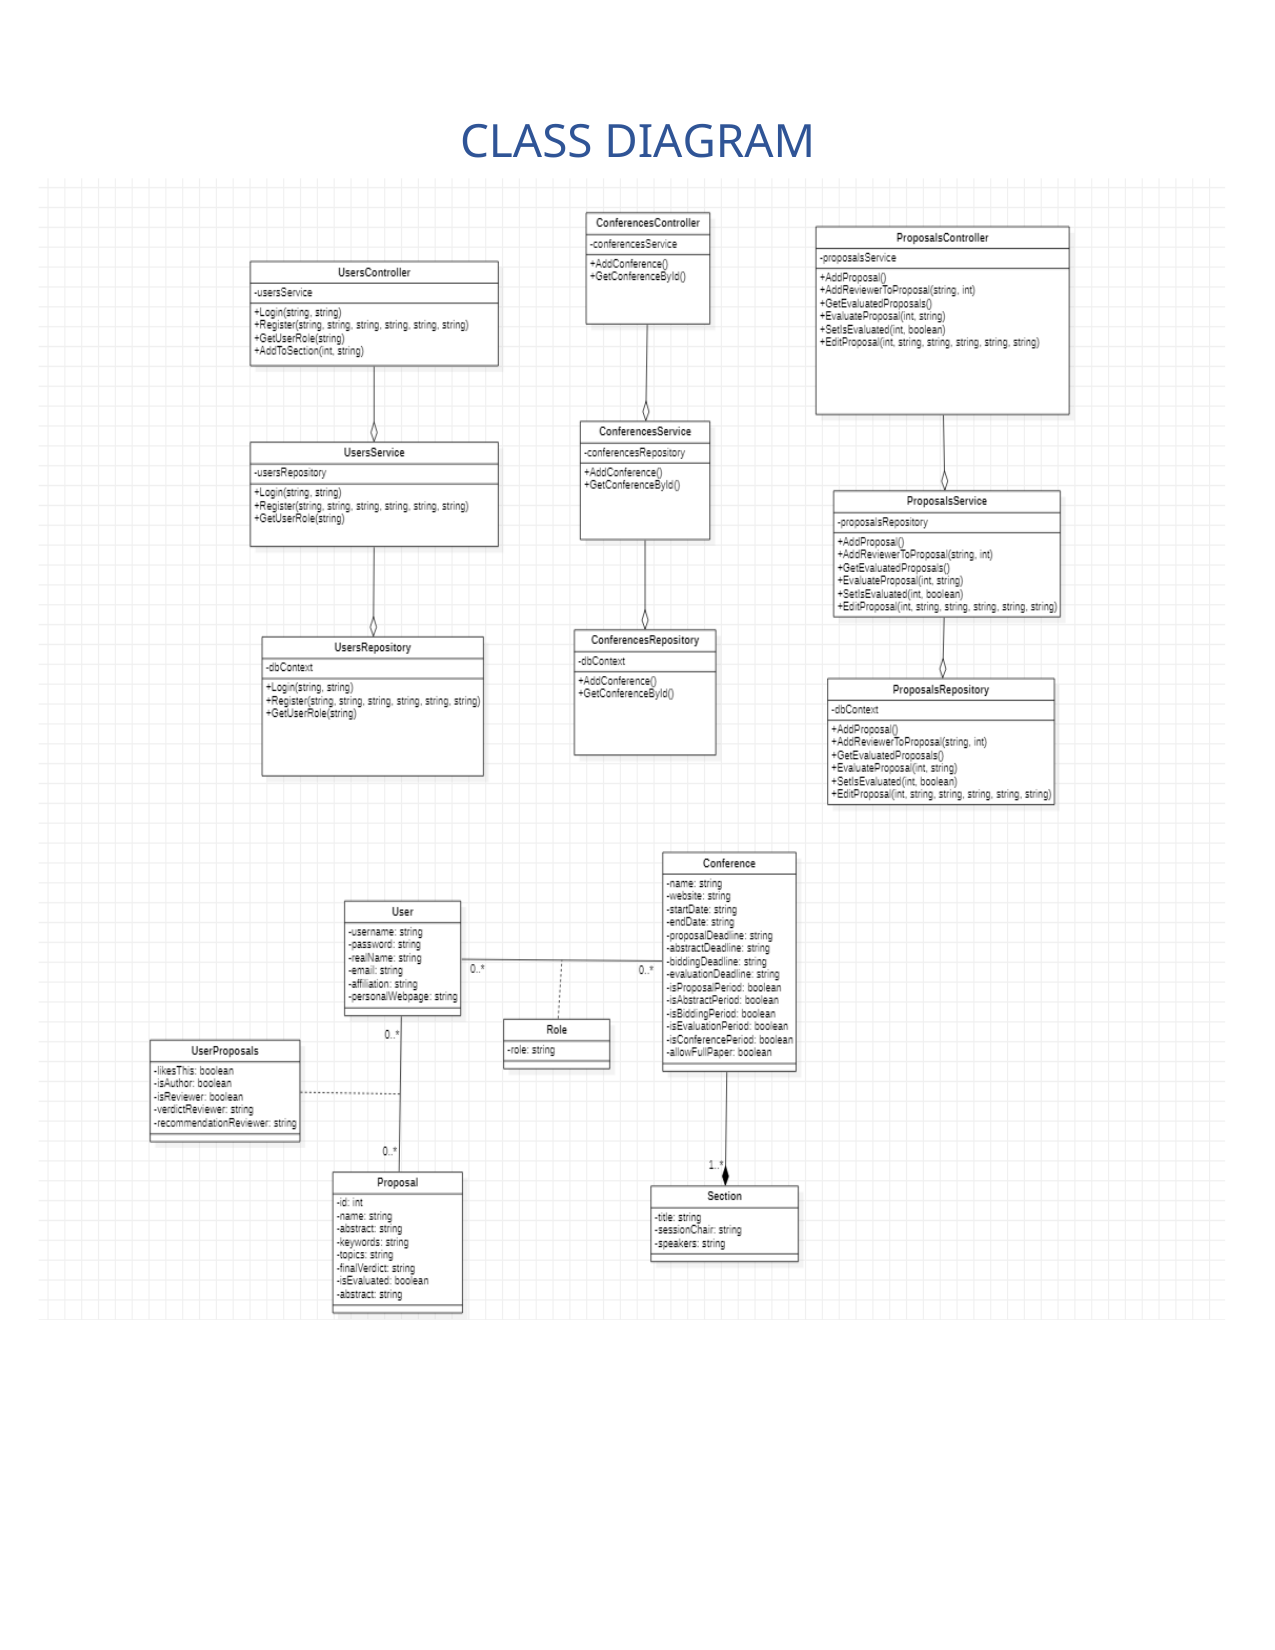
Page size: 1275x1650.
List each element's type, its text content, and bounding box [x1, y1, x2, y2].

subtitle CLASS DIAGRAM [75, 108, 1200, 171]
picture [37, 171, 1223, 1319]
